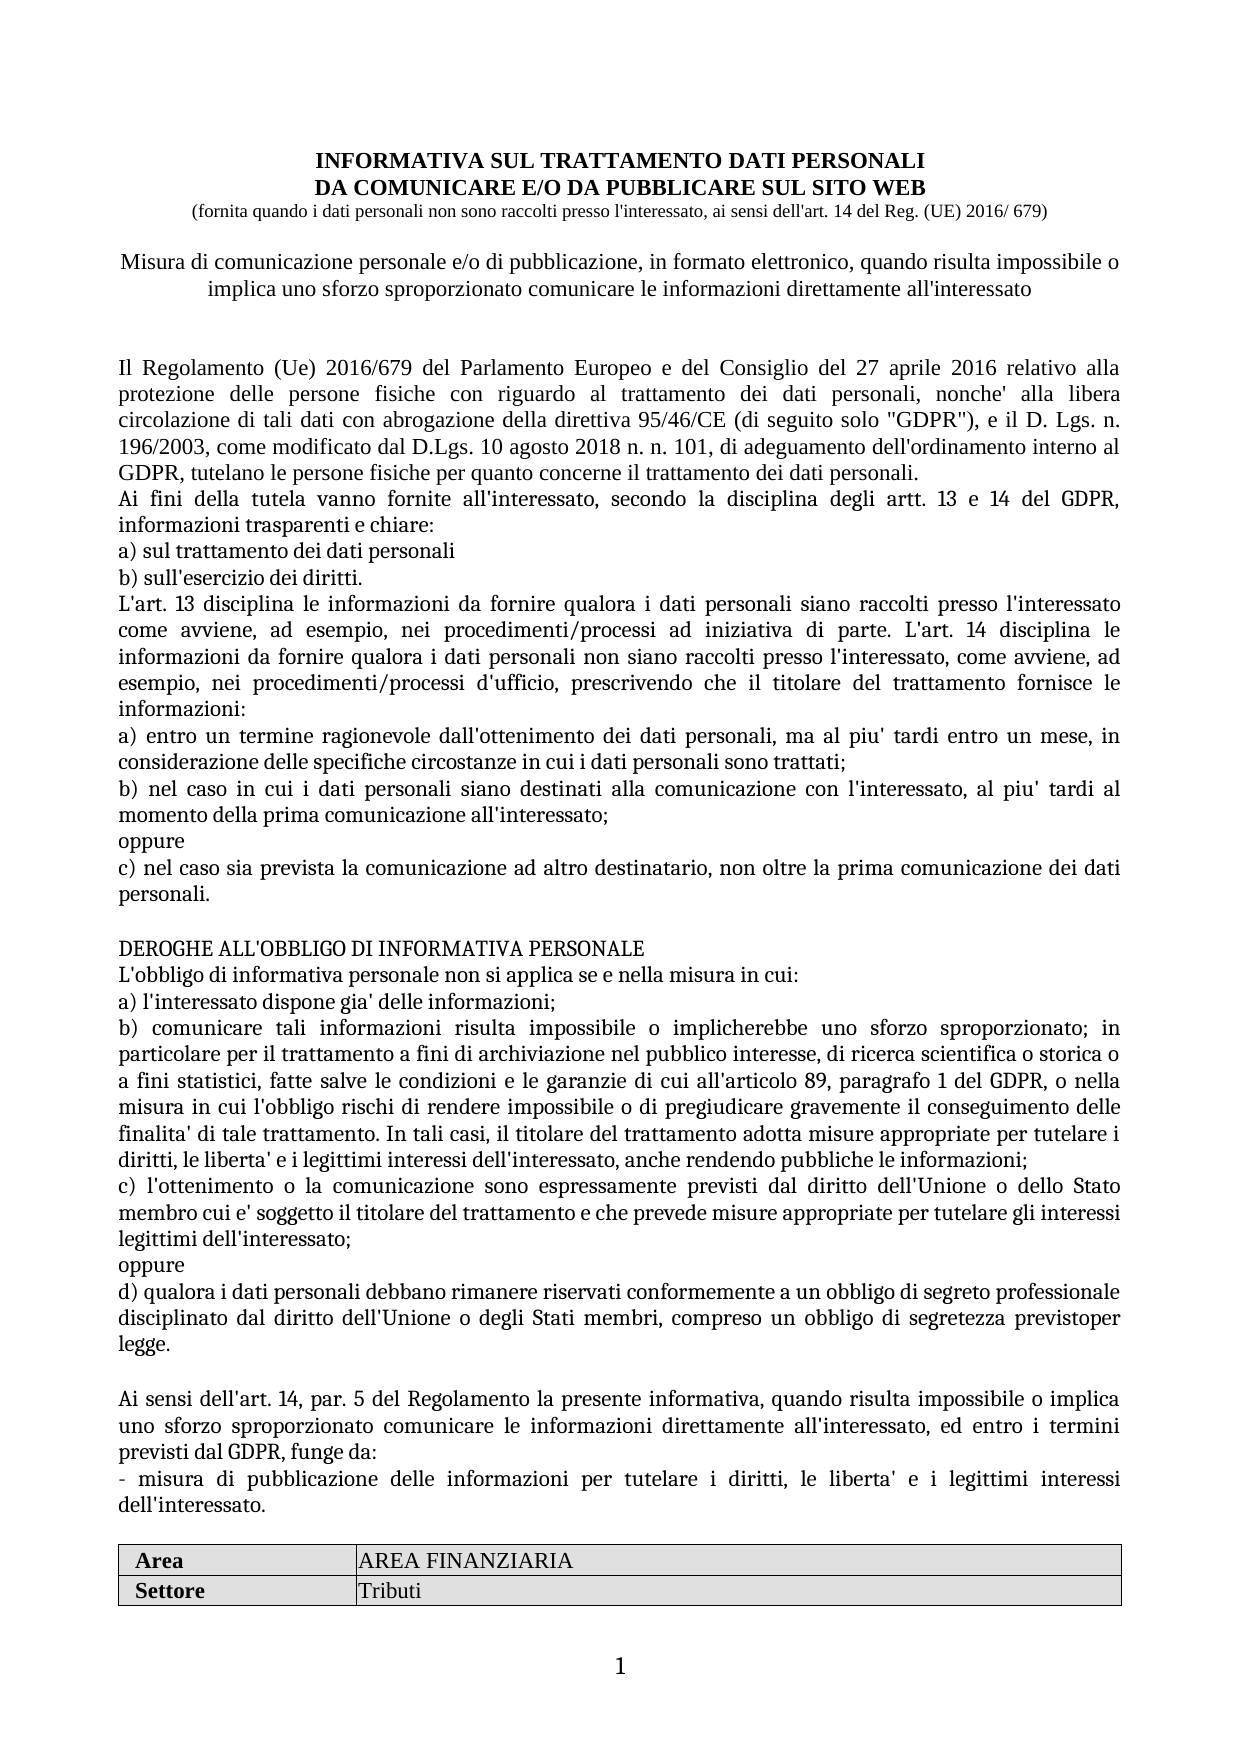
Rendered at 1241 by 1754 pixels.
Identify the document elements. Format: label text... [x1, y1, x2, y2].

text b) sull'esercizio dei diritti. [118, 564, 1122, 591]
text Ai fini della tutela vanno fornite all'interessato, secondo la disciplina degli artt. 13 e 14 del GDPR, informazioni trasparenti e chiare: [118, 485, 1122, 538]
text L'obbligo di informativa personale non si applica se e nella misura in cui: [118, 962, 1122, 988]
text oppure [118, 1252, 1122, 1278]
text Misura di comunicazione personale e/o di pubblicazione, in formato elettronico, quando risulta impossibile o implica uno sforzo sproporzionato comunicare le informazioni direttamente all'interessato [118, 248, 1122, 301]
table_header AREA FINANZIARIA [357, 1545, 1121, 1575]
text oppure [118, 828, 1122, 854]
text a) entro un termine ragionevole dall'ottenimento dei dati personali, ma al piu' tardi entro un mese, in considerazione delle specifiche circostanze in cui i dati personali sono trattati; [118, 723, 1122, 775]
text c) nel caso sia prevista la comunicazione ad altro destinatario, non oltre la prima comunicazione dei dati personali. [118, 854, 1122, 907]
text d) qualora i dati personali debbano rimanere riservati conformemente a un obbligo di segreto professionale disciplinato dal diritto dell'Unione o degli Stati membri, compreso un obbligo di segretezza previstoper legge. [118, 1278, 1122, 1357]
text DA COMUNICARE E/O DA PUBBLICARE SUL SITO WEB [118, 174, 1122, 200]
text Il Regolamento (Ue) 2016/679 del Parlamento Europeo e del Consiglio del 27 aprile 2016 relativo alla protezione delle persone fisiche con riguardo al trattamento dei dati personali, nonche' alla libera circolazione di tali dati con abrogazione della direttiva 95/46/CE (di seguito solo "GDPR"), e il D. Lgs. n. 196/2003, come modificato dal D.Lgs. 10 agosto 2018 n. n. 101, di adeguamento dell'ordinamento interno al GDPR, tutelano le persone fisiche per quanto concerne il trattamento dei dati personali. [118, 354, 1122, 485]
text INFORMATIVA SUL TRATTAMENTO DATI PERSONALI [118, 148, 1122, 174]
text a) sul trattamento dei dati personali [118, 538, 1122, 564]
table_header Area [119, 1545, 356, 1575]
text b) nel caso in cui i dati personali siano destinati alla comunicazione con l'interessato, al piu' tardi al momento della prima comunicazione all'interessato; [118, 775, 1122, 828]
table_cell Settore [119, 1576, 356, 1605]
table_cell Tributi [357, 1576, 1121, 1605]
text (fornita quando i dati personali non sono raccolti presso l'interessato, ai sensi dell'art. 14 del Reg. (UE) 2016/ 679) [118, 200, 1122, 222]
text c) l'ottenimento o la comunicazione sono espressamente previsti dal diritto dell'Unione o dello Stato membro cui e' soggetto il titolare del trattamento e che prevede misure appropriate per tutelare gli interessi legittimi dell'interessato; [118, 1173, 1122, 1252]
text Ai sensi dell'art. 14, par. 5 del Regolamento la presente informativa, quando risulta impossibile o implica uno sforzo sproporzionato comunicare le informazioni direttamente all'interessato, ed entro i termini previsti dal GDPR, funge da: [118, 1386, 1122, 1465]
text a) l'interessato dispone gia' delle informazioni; [118, 988, 1122, 1015]
text - misura di pubblicazione delle informazioni per tutelare i diritti, le liberta' e i legittimi interessi dell'interessato. [118, 1465, 1122, 1518]
text DEROGHE ALL'OBBLIGO DI INFORMATIVA PERSONALE [118, 936, 1122, 962]
text b) comunicare tali informazioni risulta impossibile o implicherebbe uno sforzo sproporzionato; in particolare per il trattamento a fini di archiviazione nel pubblico interesse, di ricerca scientifica o storica o a fini statistici, fatte salve le condizioni e le garanzie di cui all'articolo 89, paragrafo 1 del GDPR, o nella misura in cui l'obbligo rischi di rendere impossibile o di pregiudicare gravemente il conseguimento delle finalita' di tale trattamento. In tali casi, il titolare del trattamento adotta misure appropriate per tutelare i diritti, le liberta' e i legittimi interessi dell'interessato, anche rendendo pubbliche le informazioni; [118, 1015, 1122, 1173]
text L'art. 13 disciplina le informazioni da fornire qualora i dati personali siano raccolti presso l'interessato come avviene, ad esempio, nei procedimenti/processi ad iniziativa di parte. L'art. 14 disciplina le informazioni da fornire qualora i dati personali non siano raccolti presso l'interessato, come avviene, ad esempio, nei procedimenti/processi d'ufficio, prescrivendo che il titolare del trattamento fornisce le informazioni: [118, 591, 1122, 723]
